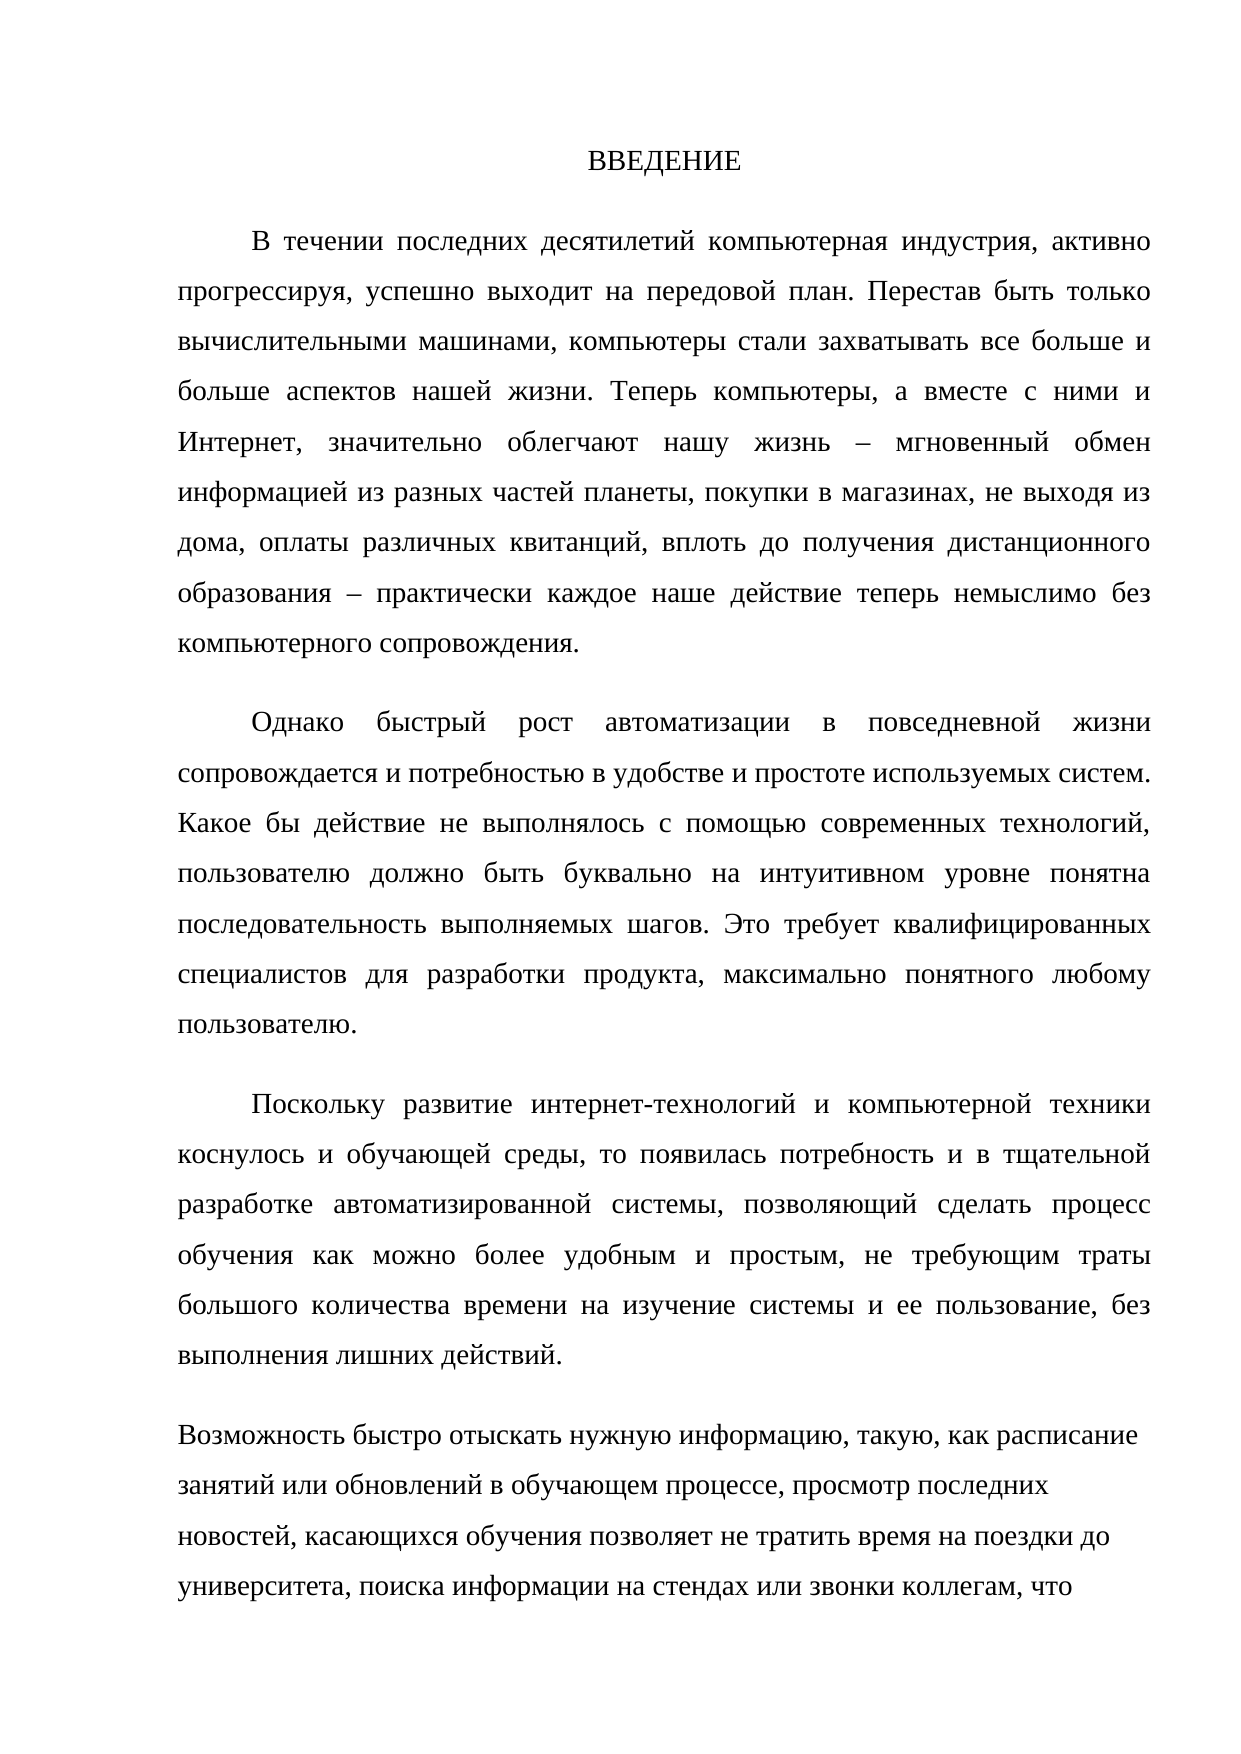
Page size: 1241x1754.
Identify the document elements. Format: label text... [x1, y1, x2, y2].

text Поскольку развитие интернет-технологий и компьютерной техники коснулось и обучающей среды, то появилась потребность и в тщательной разработке автоматизированной системы, позволяющий сделать процесс обучения как можно более удобным и простым, не требующим траты большого количества времени на изучение системы и ее пользование, без выполнения лишних действий. [177, 1086, 1152, 1371]
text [177, 1417, 1152, 1601]
text Однако быстрый рост автоматизации в повседневной жизни сопровождается и потребностью в удобстве и простоте используемых систем. Какое бы действие не выполнялось с помощью современных технологий, пользователю должно быть буквально на интуитивном уровне понятна последовательность выполняемых шагов. Это требует квалифицированных специалистов для разработки продукта, максимально понятного любому пользователю. [177, 704, 1152, 1040]
text В течении последних десятилетий компьютерная индустрия, активно прогрессируя, успешно выходит на передовой план. Перестав быть только вычислительными машинами, компьютеры стали захватывать все больше и больше аспектов нашей жизни. Теперь компьютеры, а вместе с ними и Интернет, значительно облегчают нашу жизнь – мгновенный обмен информацией из разных частей планеты, покупки в магазинах, не выходя из дома, оплаты различных квитанций, вплоть до получения дистанционного образования – практически каждое наше действие теперь немыслимо без компьютерного сопровождения. [177, 223, 1152, 659]
subtitle ВВЕДЕНИЕ [177, 143, 1152, 177]
